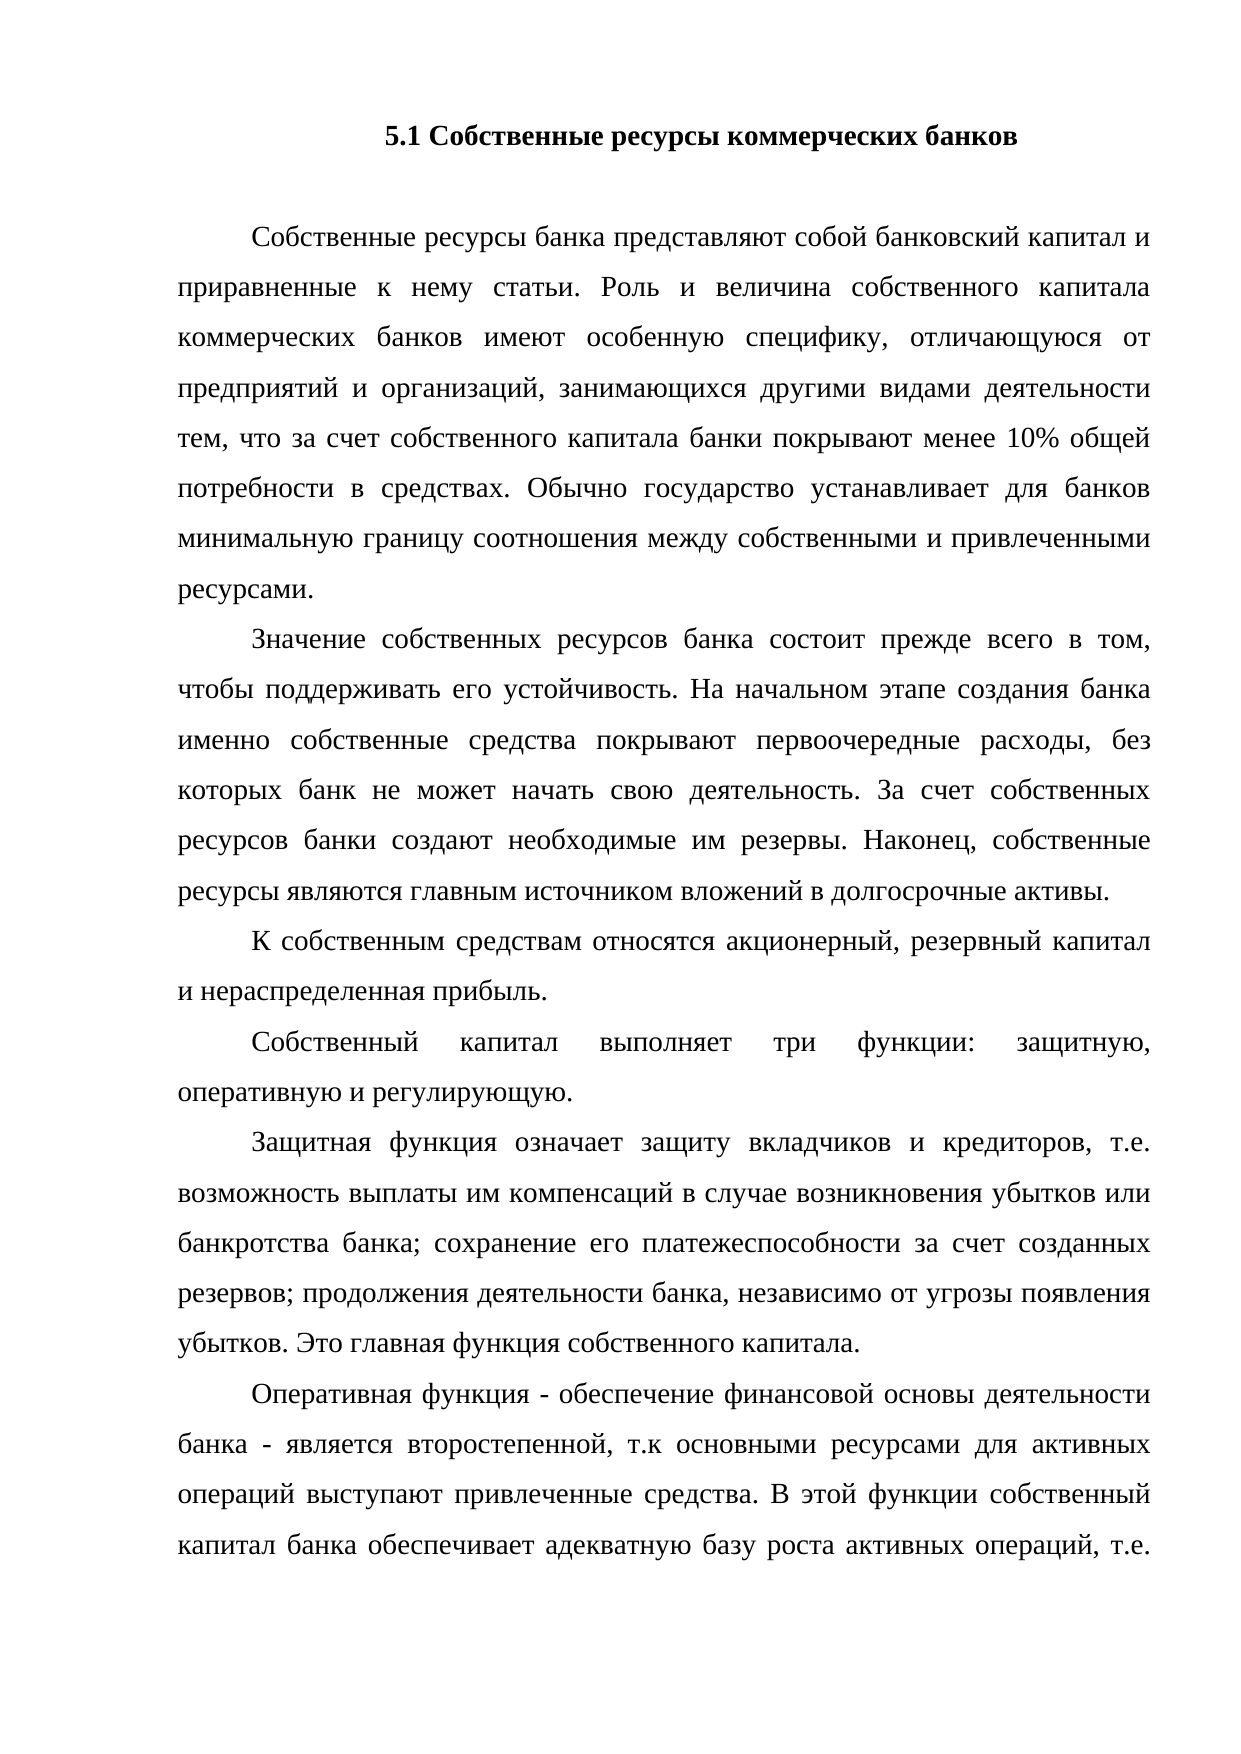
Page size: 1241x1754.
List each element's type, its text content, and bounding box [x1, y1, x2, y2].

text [177, 1376, 1152, 1560]
text Собственный капитал выполняет три функции: защитную, оперативную и регулирующую. [177, 1024, 1152, 1108]
text К собственным средствам относятся акционерный, резервный капитал и нераспределенная прибыль. [177, 923, 1152, 1007]
text 5.1 Собственные ресурсы коммерческих банков [177, 118, 1152, 152]
text Значение собственных ресурсов банка состоит прежде всего в том, чтобы поддерживать его устойчивость. На начальном этапе создания банка именно собственные средства покрывают первоочередные расходы, без которых банк не может начать свою деятельность. За счет собственных ресурсов банки создают необходимые им резервы. Наконец, собственные ресурсы являются главным источником вложений в долгосрочные активы. [177, 621, 1152, 906]
text Защитная функция означает защиту вкладчиков и кредиторов, т.е. возможность выплаты им компенсаций в случае возникновения убытков или банкротства банка; сохранение его платежеспособности за счет созданных резервов; продолжения деятельности банка, независимо от угрозы появления убытков. Это главная функция собственного капитала. [177, 1124, 1152, 1359]
text Собственные ресурсы банка представляют собой банковский капитал и приравненные к нему статьи. Роль и величина собственного капитала коммерческих банков имеют особенную специфику, отличающуюся от предприятий и организаций, занимающихся другими видами деятельности тем, что за счет собственного капитала банки покрывают менее 10% общей потребности в средствах. Обычно государство устанавливает для банков минимальную границу соотношения между собственными и привлеченными ресурсами. [177, 219, 1152, 604]
